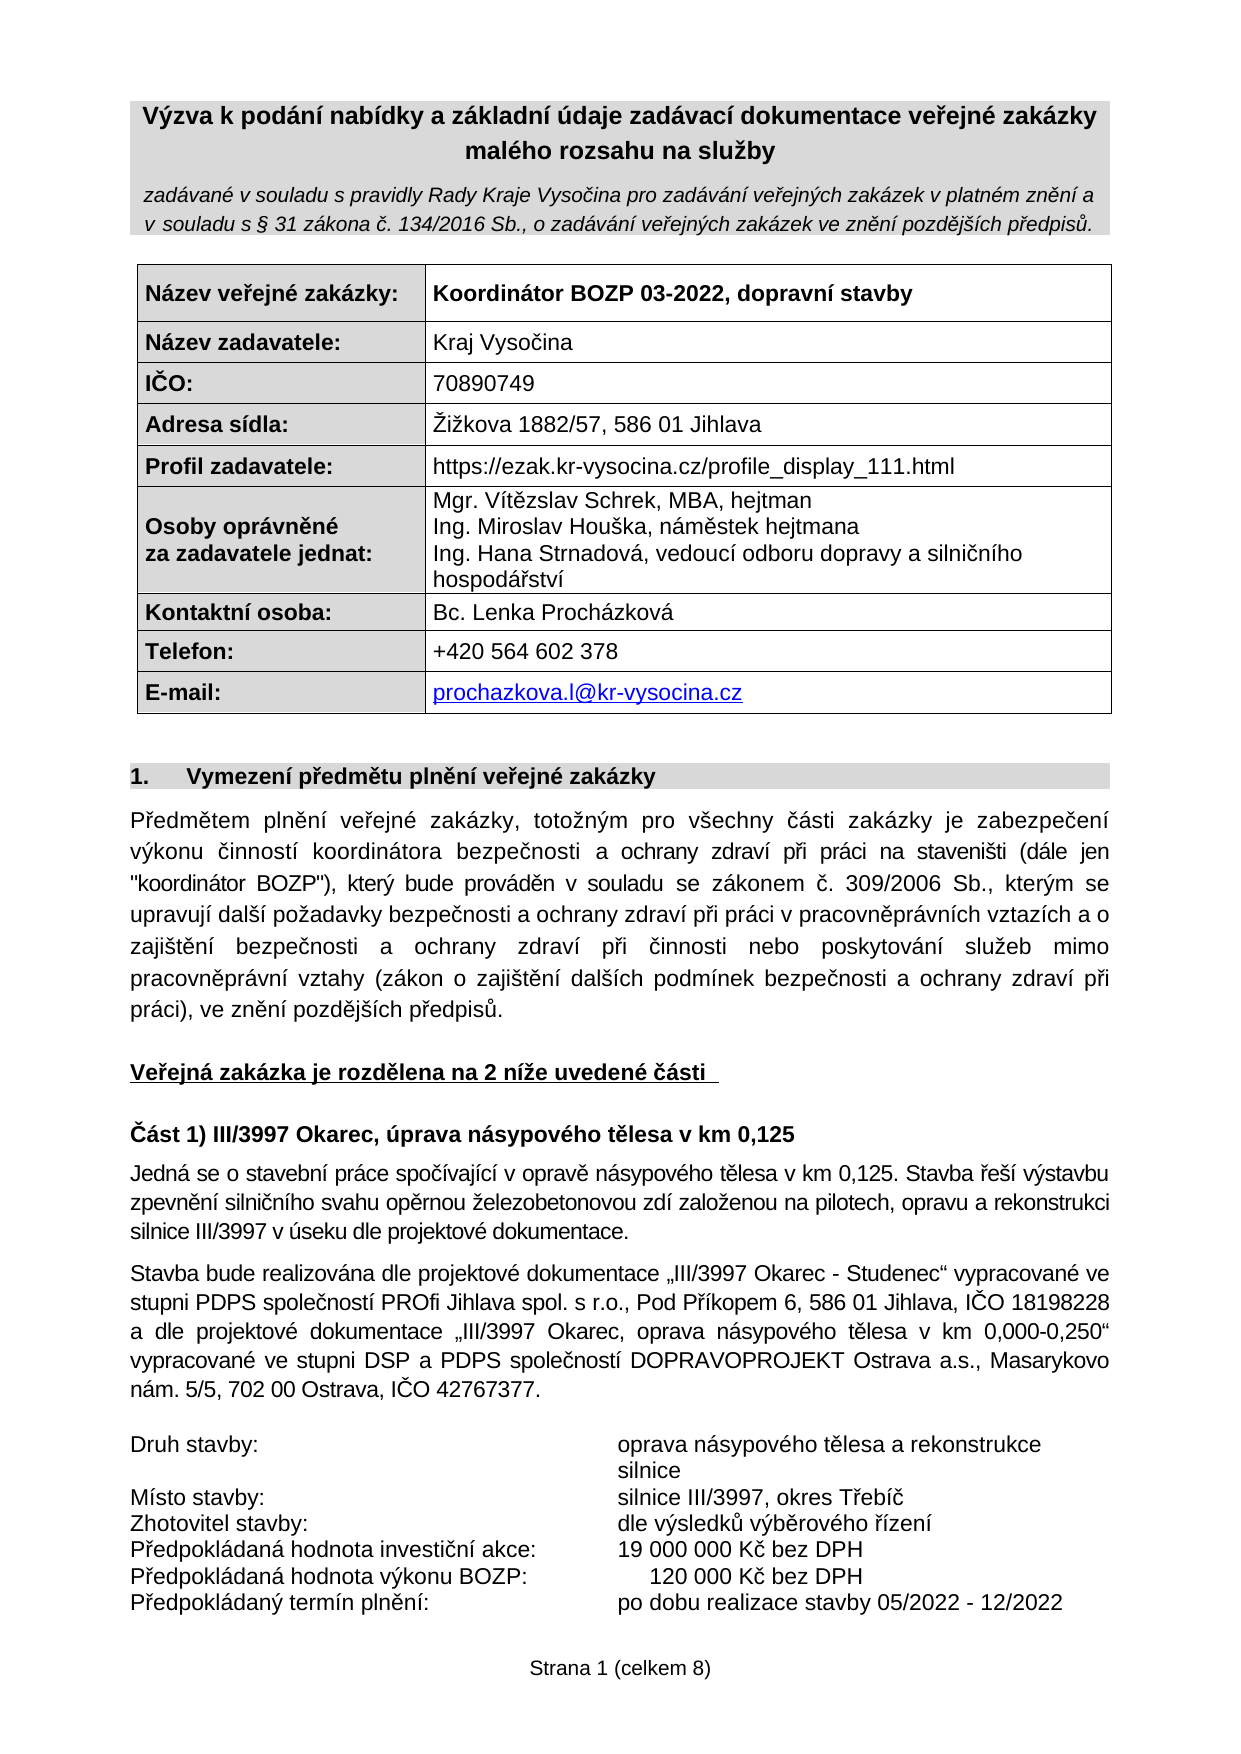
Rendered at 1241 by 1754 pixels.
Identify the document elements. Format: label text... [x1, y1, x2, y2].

title Veřejná zakázka je rozdělena na 2 níže uvedené části [130, 1059, 1110, 1086]
table_cell Žižkova 1882/57, 586 01 Jihlava [426, 404, 1111, 444]
table_cell https://ezak.kr-vysocina.cz/profile_display_111.html [426, 446, 1111, 486]
table_cell Telefon: [138, 631, 425, 671]
table_header Název veřejné zakázky: [138, 265, 425, 321]
table_cell +420 564 602 378 [426, 631, 1111, 671]
text Část 1) III/3997 Okarec, úprava násypového tělesa v km 0,125 [130, 1121, 1110, 1148]
text Jedná se o stavební práce spočívající v opravě násypového tělesa v km 0,125. Stavba řeší výstavbu zpevnění silničního svahu opěrnou železobetonovou zdí založenou na pilotech, opravu a rekonstrukci silnice III/3997 v úseku dle projektové dokumentace. [130, 1160, 1110, 1244]
table_cell Osoby oprávněné za zadavatele jednat: [138, 487, 425, 592]
table_cell IČO: [138, 363, 425, 403]
text Předpokládaná hodnota výkonu BOZP: 120 000 Kč bez DPH [130, 1563, 1110, 1589]
table_cell Název zadavatele: [138, 322, 425, 362]
table_cell E-mail: [138, 672, 425, 712]
text Místo stavby: silnice III/3997, okres Třebíč [130, 1483, 1110, 1510]
text zadávané v souladu s pravidly Rady Kraje Vysočina pro zadávání veřejných zakázek v platném znění a v souladu s § 31 zákona č. 134/2016 Sb., o zadávání veřejných zakázek ve znění pozdějších předpisů. [130, 183, 1110, 235]
title Vymezení předmětu plnění veřejné zakázky [130, 763, 1110, 789]
table_header Koordinátor BOZP 03-2022, dopravní stavby [426, 265, 1111, 321]
title Výzva k podání nabídky a základní údaje zadávací dokumentace veřejné zakázky malého rozsahu na služby [130, 101, 1110, 164]
title Předmětem plnění veřejné zakázky, totožným pro všechny části zakázky je zabezpečení výkonu činností koordinátora bezpečnosti a ochrany zdraví při práci na staveništi (dále jen "koordinátor BOZP"), který bude prováděn v souladu se zákonem č. 309/2006 Sb., kterým se upravují další požadavky bezpečnosti a ochrany zdraví při práci v pracovněprávních vztazích a o zajištění bezpečnosti a ochrany zdraví při činnosti nebo poskytování služeb mimo pracovněprávní vztahy (zákon o zajištění dalších podmínek bezpečnosti a ochrany zdraví při práci), ve znění pozdějších předpisů. [130, 807, 1110, 1022]
text Stavba bude realizována dle projektové dokumentace „III/3997 Okarec - Studenec“ vypracované ve stupni PDPS společností PROfi Jihlava spol. s r.o., Pod Příkopem 6, 586 01 Jihlava, IČO 18198228 a dle projektové dokumentace „III/3997 Okarec, oprava násypového tělesa v km 0,000-0,250“ vypracované ve stupni DSP a PDPS společností DOPRAVOPROJEKT Ostrava a.s., Masarykovo nám. 5/5, 702 00 Ostrava, IČO 42767377. [130, 1260, 1110, 1402]
table_cell Bc. Lenka Procházková [426, 594, 1111, 630]
table_cell Kontaktní osoba: [138, 594, 425, 630]
text Předpokládaný termín plnění: po dobu realizace stavby 05/2022 - 12/2022 [130, 1589, 1110, 1615]
table_cell 70890749 [426, 363, 1111, 403]
table_cell Profil zadavatele: [138, 446, 425, 486]
table_cell Mgr. Vítězslav Schrek, MBA, hejtman Ing. Miroslav Houška, náměstek hejtmana Ing. Hana Strnadová, vedoucí odboru dopravy a silničního hospodářství [426, 487, 1111, 592]
text Předpokládaná hodnota investiční akce: 19 000 000 Kč bez DPH [130, 1536, 1110, 1563]
table_cell Adresa sídla: [138, 404, 425, 444]
table_cell prochazkova.l@kr-vysocina.cz [426, 672, 1111, 712]
text Druh stavby: oprava násypového tělesa a rekonstrukce silnice [130, 1431, 1110, 1483]
text Zhotovitel stavby: dle výsledků výběrového řízení [130, 1510, 1110, 1536]
table_cell Kraj Vysočina [426, 322, 1111, 362]
